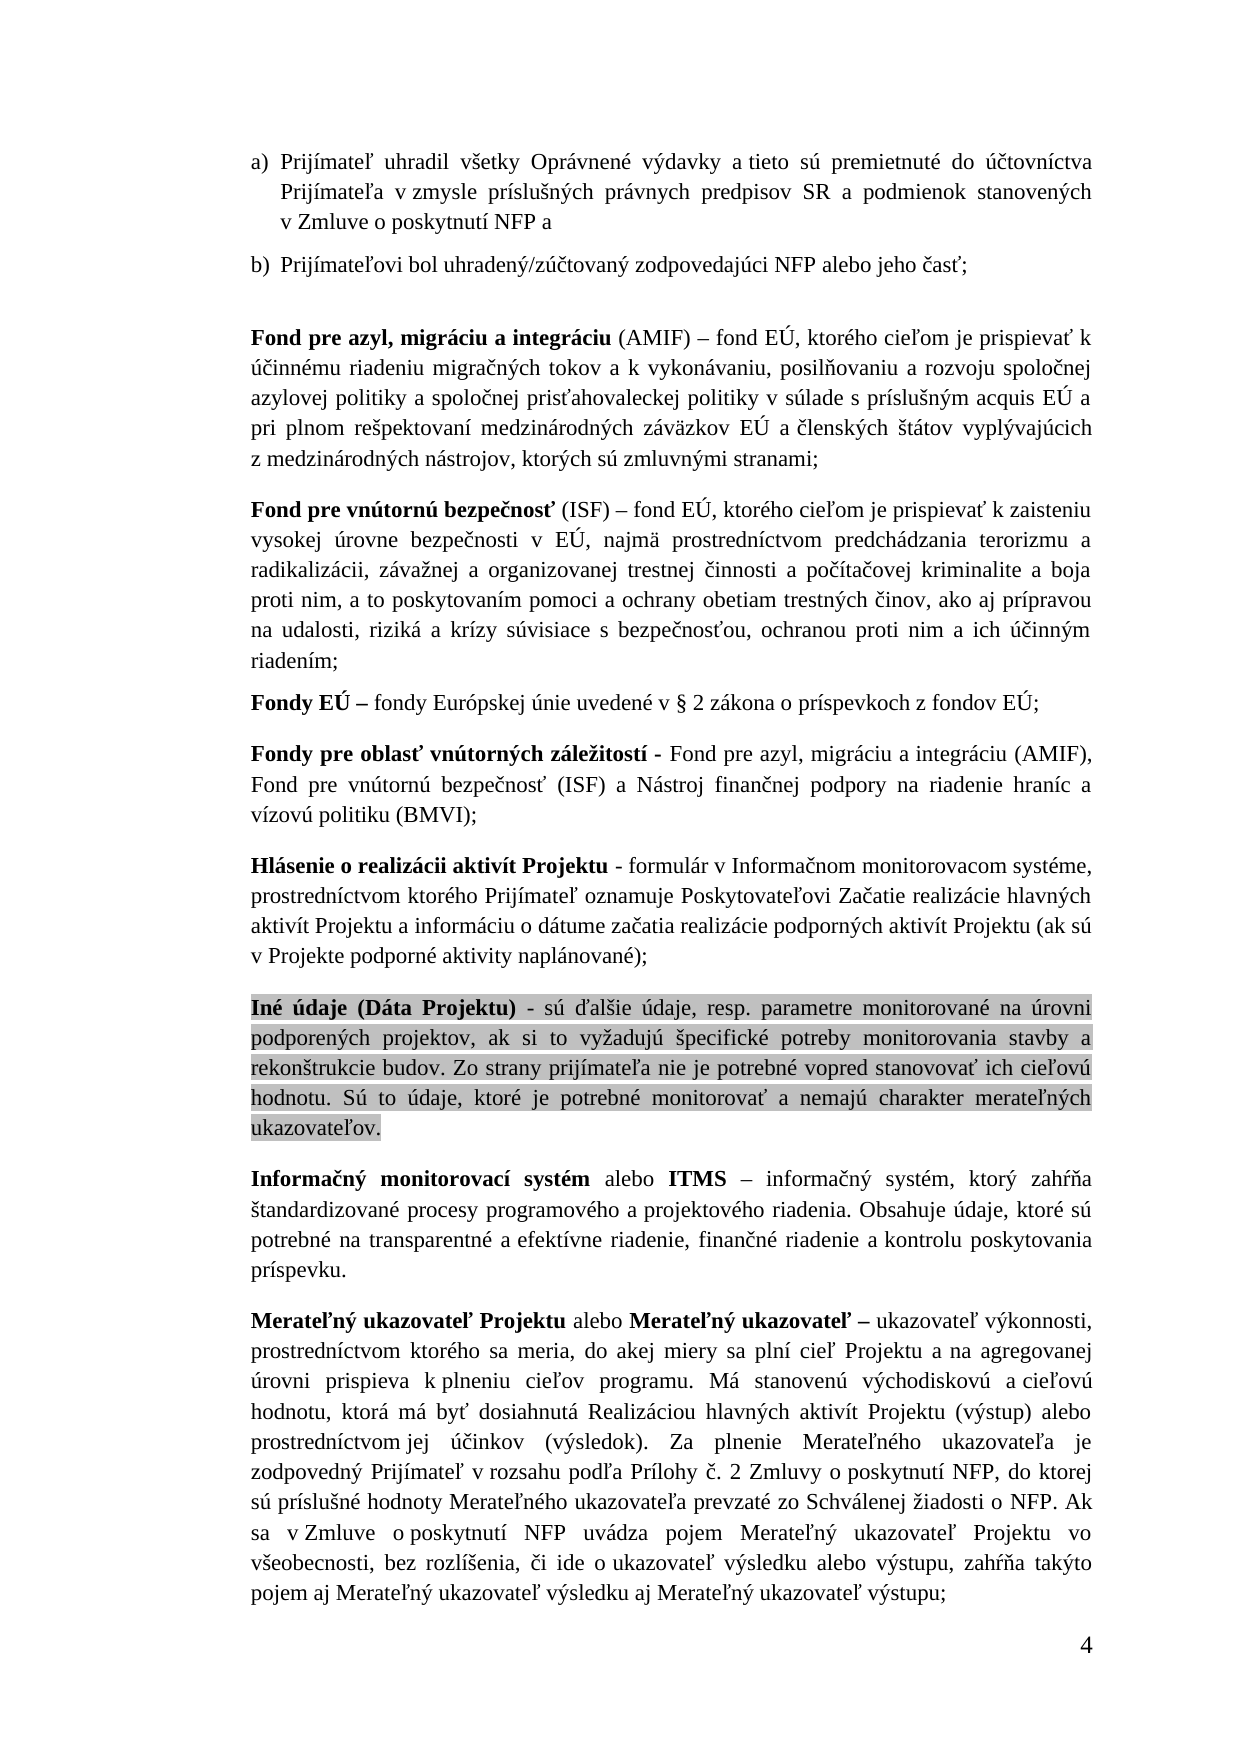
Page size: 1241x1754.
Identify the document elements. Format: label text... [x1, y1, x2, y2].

text Hlásenie o realizácii aktivít Projektu - formulár v Informačnom monitorovacom systéme, prostredníctvom ktorého Prijímateľ oznamuje Poskytovateľovi Začatie realizácie hlavných aktivít Projektu a informáciu o dátume začatia realizácie podporných aktivít Projektu (ak sú v Projekte podporné aktivity naplánované); [251, 852, 1092, 969]
text Fond pre azyl, migráciu a integráciu (AMIF) – fond EÚ, ktorého cieľom je prispievať k účinnému riadeniu migračných tokov a k vykonávaniu, posilňovaniu a rozvoju spoločnej azylovej politiky a spoločnej prisťahovaleckej politiky v súlade s príslušným acquis EÚ a pri plnom rešpektovaní medzinárodných záväzkov EÚ a členských štátov vyplývajúcich z medzinárodných nástrojov, ktorých sú zmluvnými stranami; [251, 324, 1092, 471]
list Prijímateľ uhradil všetky Oprávnené výdavky a tieto sú premietnuté do účtovníctva Prijímateľa v zmysle príslušných právnych predpisov SR a podmienok stanovených v Zmluve o poskytnutí NFP a [251, 148, 1092, 234]
text Fondy EÚ – fondy Európskej únie uvedené v § 2 zákona o príspevkoch z fondov EÚ; [251, 689, 1092, 716]
list Prijímateľovi bol uhradený/zúčtovaný zodpovedajúci NFP alebo jeho časť; [251, 251, 1092, 277]
text Fond pre vnútornú bezpečnosť (ISF) – fond EÚ, ktorého cieľom je prispievať k zaisteniu vysokej úrovne bezpečnosti v EÚ, najmä prostredníctvom predchádzania terorizmu a radikalizácii, závažnej a organizovanej trestnej činnosti a počítačovej kriminalite a boja proti nim, a to poskytovaním pomoci a ochrany obetiam trestných činov, ako aj prípravou na udalosti, riziká a krízy súvisiace s bezpečnosťou, ochranou proti nim a ich účinným riadením; [251, 496, 1092, 673]
text Informačný monitorovací systém alebo ITMS – informačný systém, ktorý zahŕňa štandardizované procesy programového a projektového riadenia. Obsahuje údaje, ktoré sú potrebné na transparentné a efektívne riadenie, finančné riadenie a kontrolu poskytovania príspevku. [251, 1165, 1092, 1282]
text Iné údaje (Dáta Projektu) - sú ďalšie údaje, resp. parametre monitorované na úrovni podporených projektov, ak si to vyžadujú špecifické potreby monitorovania stavby a rekonštrukcie budov. Zo strany prijímateľa nie je potrebné vopred stanovovať ich cieľovú hodnotu. Sú to údaje, ktoré je potrebné monitorovať a nemajú charakter merateľných ukazovateľov. [251, 1111, 1092, 1141]
text Fondy pre oblasť vnútorných záležitostí - Fond pre azyl, migráciu a integráciu (AMIF), Fond pre vnútornú bezpečnosť (ISF) a Nástroj finančnej podpory na riadenie hraníc a vízovú politiku (BMVI); [251, 740, 1092, 827]
text Merateľný ukazovateľ Projektu alebo Merateľný ukazovateľ – ukazovateľ výkonnosti, prostredníctvom ktorého sa meria, do akej miery sa plní cieľ Projektu a na agregovanej úrovni prispieva k plneniu cieľov programu. Má stanovenú východiskovú a cieľovú hodnotu, ktorá má byť dosiahnutá Realizáciou hlavných aktivít Projektu (výstup) alebo prostredníctvom jej účinkov (výsledok). Za plnenie Merateľného ukazovateľa je zodpovedný Prijímateľ v rozsahu podľa Prílohy č. 2 Zmluvy o poskytnutí NFP, do ktorej sú príslušné hodnoty Merateľného ukazovateľa prevzaté zo Schválenej žiadosti o NFP. Ak sa v Zmluve o poskytnutí NFP uvádza pojem Merateľný ukazovateľ Projektu vo všeobecnosti, bez rozlíšenia, či ide o ukazovateľ výsledku alebo výstupu, zahŕňa takýto pojem aj Merateľný ukazovateľ výsledku aj Merateľný ukazovateľ výstupu; [251, 1307, 1092, 1605]
